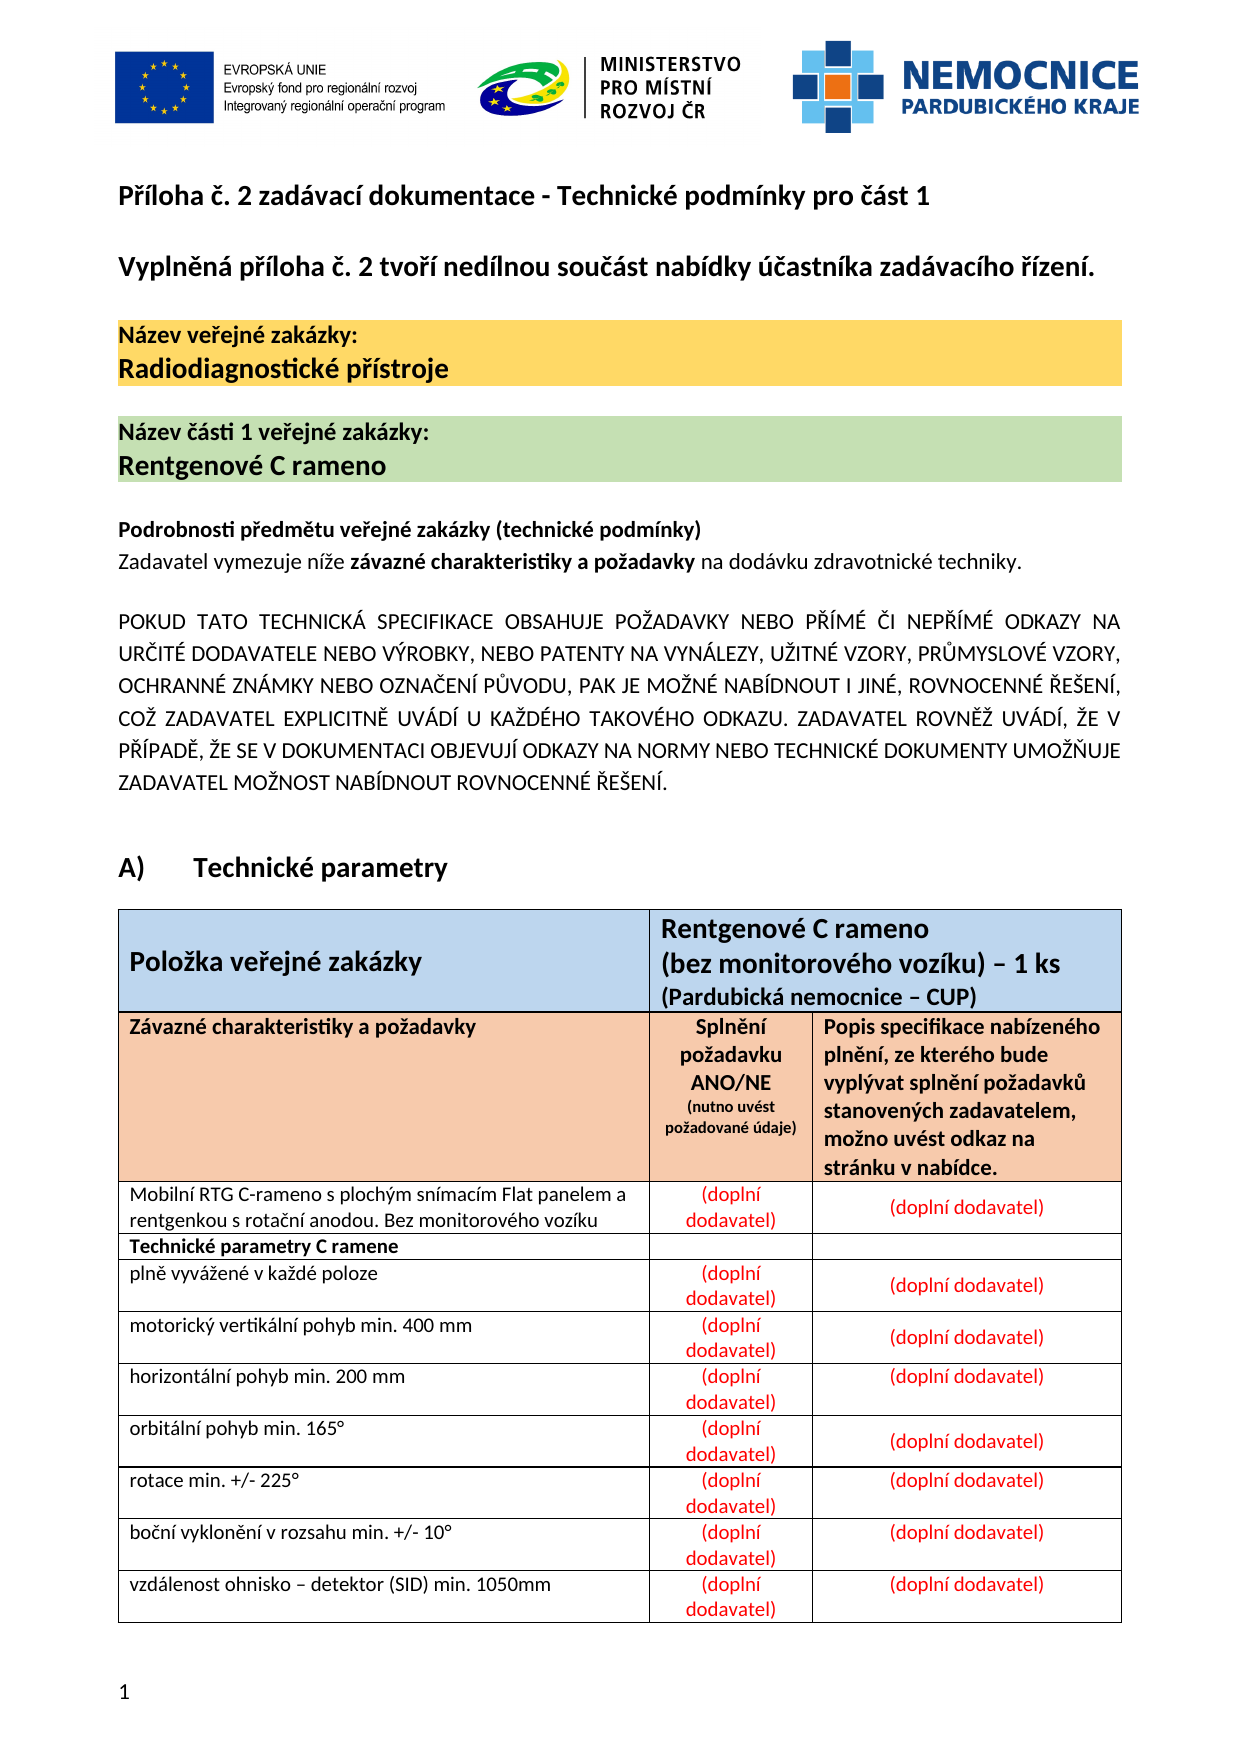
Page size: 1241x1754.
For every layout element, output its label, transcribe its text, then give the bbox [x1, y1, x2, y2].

text POKUD TATO TECHNICKÁ SPECIFIKACE OBSAHUJE POŽADAVKY NEBO PŘÍMÉ ČI NEPŘÍMÉ ODKAZY NA URČITÉ DODAVATELE NEBO VÝROBKY, NEBO PATENTY NA VYNÁLEZY, UŽITNÉ VZORY, PRŮMYSLOVÉ VZORY, OCHRANNÉ ZNÁMKY NEBO OZNAČENÍ PŮVODU, PAK JE MOŽNÉ NABÍDNOUT I JINÉ, ROVNOCENNÉ ŘEŠENÍ, COŽ ZADAVATEL EXPLICITNĚ UVÁDÍ U KAŽDÉHO TAKOVÉHO ODKAZU. ZADAVATEL ROVNĚŽ UVÁDÍ, ŽE V PŘÍPADĚ, ŽE SE V DOKUMENTACI OBJEVUJÍ ODKAZY NA NORMY NEBO TECHNICKÉ DOKUMENTY UMOŽŇUJE ZADAVATEL MOŽNOST NABÍDNOUT ROVNOCENNÉ ŘEŠENÍ. [118, 607, 1122, 796]
table_cell Splnění požadavku ANO/NE (nutno uvést požadované údaje) [650, 1013, 812, 1181]
table_cell (doplní dodavatel) [650, 1571, 812, 1622]
text Rentgenové C rameno [118, 447, 1122, 482]
table_cell (doplní dodavatel) [813, 1260, 1121, 1311]
table_cell (doplní dodavatel) [813, 1519, 1121, 1570]
table_cell (doplní dodavatel) [813, 1182, 1121, 1232]
table_cell (doplní dodavatel) [813, 1416, 1121, 1466]
text Zadavatel vymezuje níže závazné charakteristiky a požadavky na dodávku zdravotnické techniky. [118, 547, 1122, 575]
table_cell Popis specifikace nabízeného plnění, ze kterého bude vyplývat splnění požadavků stanovených zadavatelem, možno uvést odkaz na stránku v nabídce. [813, 1013, 1121, 1181]
subtitle Technické parametry [118, 849, 1122, 885]
table_cell plně vyvážené v každé poloze [119, 1260, 649, 1311]
text Příloha č. 2 zadávací dokumentace - Technické podmínky pro část 1 [118, 177, 1122, 213]
text Podrobnosti předmětu veřejné zakázky (technické podmínky) [118, 515, 1122, 543]
table_header Položka veřejné zakázky [119, 910, 649, 1011]
table_cell (doplní dodavatel) [650, 1260, 812, 1311]
table_cell [650, 1234, 812, 1259]
table_cell (doplní dodavatel) [650, 1312, 812, 1363]
table_cell orbitální pohyb min. 165° [119, 1416, 649, 1466]
table_cell vzdálenost ohnisko – detektor (SID) min. 1050mm [119, 1571, 649, 1622]
table_cell boční vyklonění v rozsahu min. +/- 10° [119, 1519, 649, 1570]
table_cell Technické parametry C ramene [119, 1234, 649, 1259]
text Název části 1 veřejné zakázky: [118, 416, 1122, 447]
table_cell (doplní dodavatel) [650, 1416, 812, 1466]
table_cell (doplní dodavatel) [813, 1312, 1121, 1363]
table_cell (doplní dodavatel) [650, 1182, 812, 1232]
table_cell Mobilní RTG C-rameno s plochým snímacím Flat panelem a rentgenkou s rotační anodou. Bez monitorového vozíku [119, 1182, 649, 1232]
text Název veřejné zakázky: [118, 320, 1122, 350]
picture [791, 39, 1139, 134]
picture [93, 27, 762, 147]
table_cell (doplní dodavatel) [813, 1468, 1121, 1518]
text Vyplněná příloha č. 2 tvoří nedílnou součást nabídky účastníka zadávacího řízení. [118, 248, 1122, 284]
table_cell (doplní dodavatel) [813, 1571, 1121, 1622]
table_header Rentgenové C rameno (bez monitorového vozíku) – 1 ks (Pardubická nemocnice – CUP) [650, 910, 1121, 1011]
text Radiodiagnostické přístroje [118, 350, 1122, 386]
table_cell (doplní dodavatel) [813, 1364, 1121, 1414]
table_cell rotace min. +/- 225° [119, 1468, 649, 1518]
table_cell motorický vertikální pohyb min. 400 mm [119, 1312, 649, 1363]
table_cell (doplní dodavatel) [650, 1519, 812, 1570]
table_cell Závazné charakteristiky a požadavky [119, 1013, 649, 1181]
table_cell (doplní dodavatel) [650, 1364, 812, 1414]
table_cell (doplní dodavatel) [650, 1468, 812, 1518]
table_cell horizontální pohyb min. 200 mm [119, 1364, 649, 1414]
table_cell [813, 1234, 1121, 1259]
